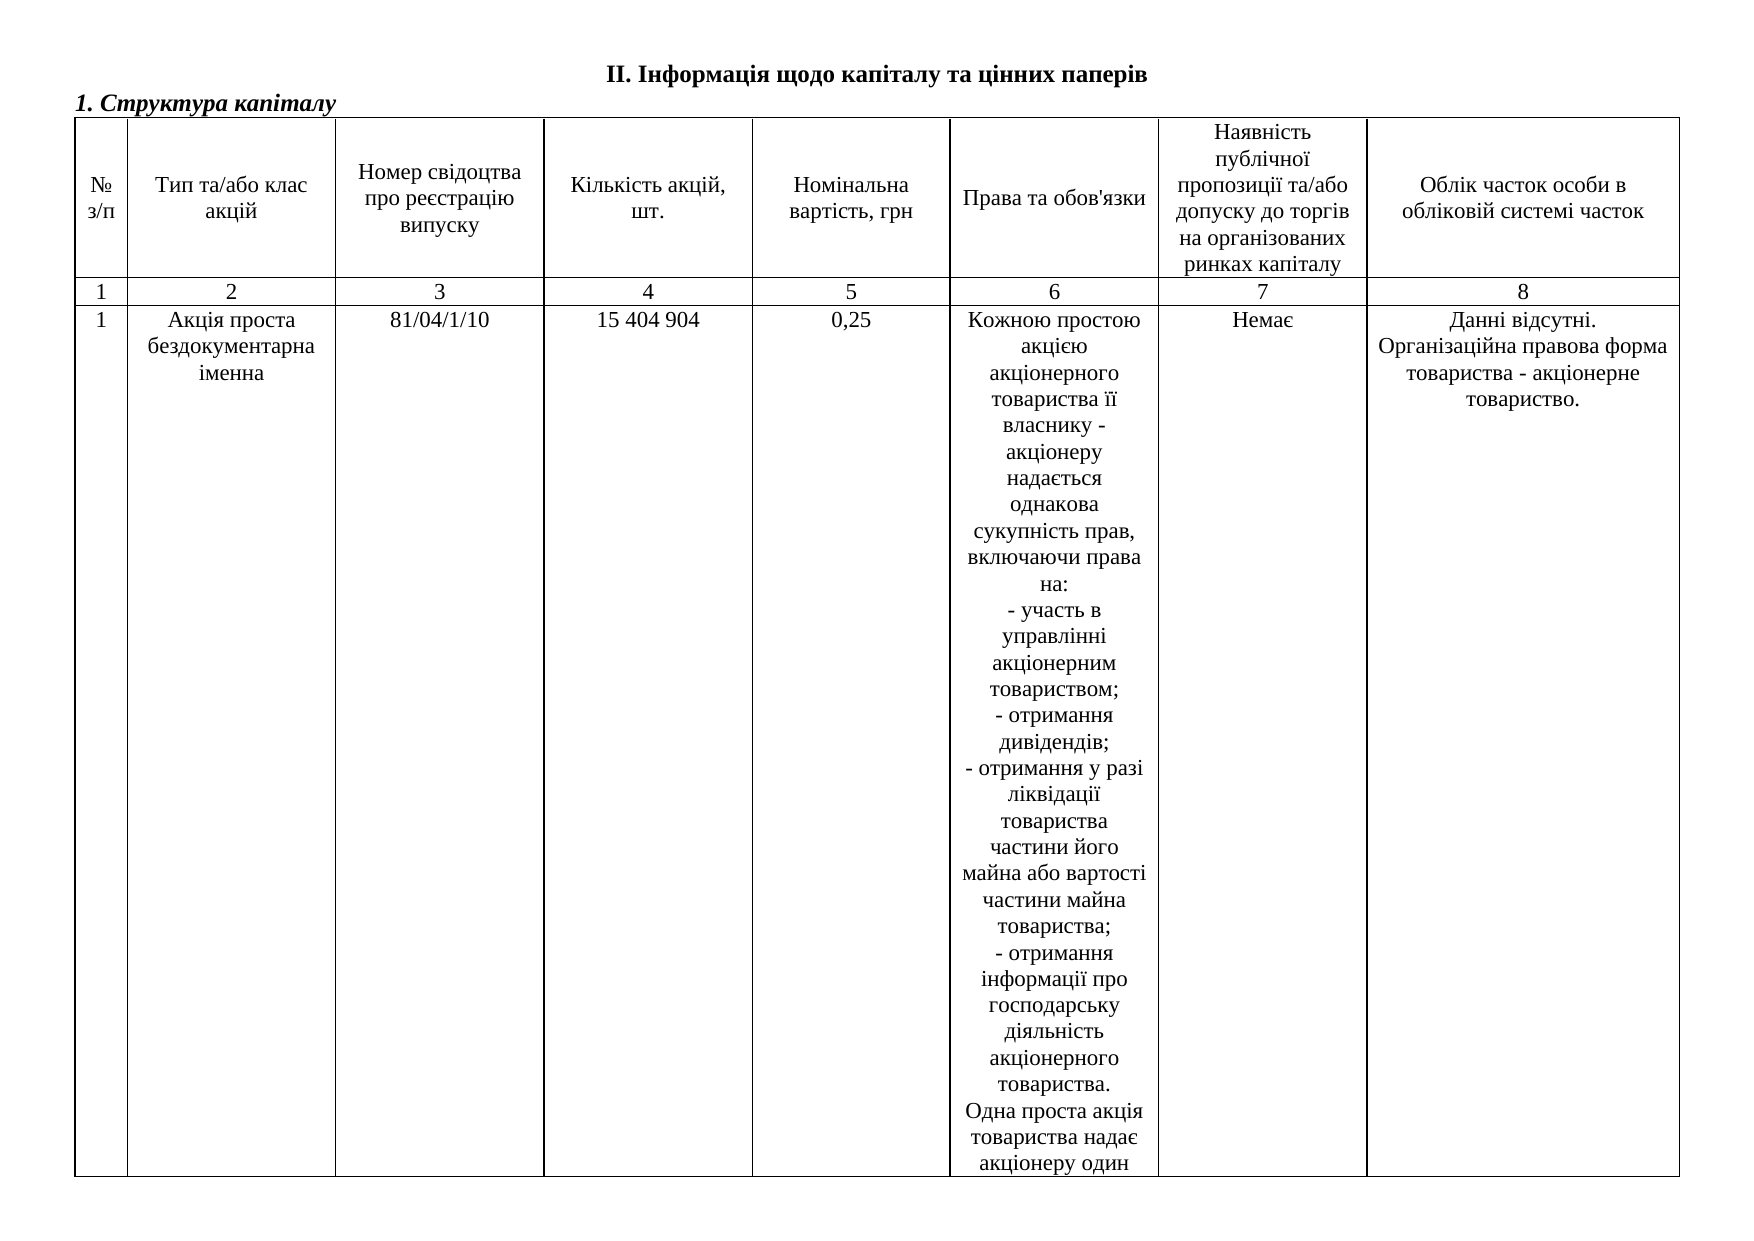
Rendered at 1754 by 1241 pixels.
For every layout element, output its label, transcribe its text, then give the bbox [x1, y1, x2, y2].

table_header Права та обов'язки [951, 118, 1158, 277]
table_header № з/п [76, 118, 127, 277]
text 1. Структура капіталу [75, 88, 1679, 117]
table_cell Немає [1159, 306, 1366, 1176]
table_cell 1 [76, 278, 127, 304]
table_cell 2 [128, 278, 335, 304]
table_cell 8 [1368, 278, 1679, 304]
table_cell 6 [951, 278, 1158, 304]
table_cell 15 404 904 [545, 306, 752, 1176]
table_header Тип та/або клас акцій [128, 118, 335, 277]
text II. Інформація щодо капіталу та цінних паперів [75, 59, 1679, 88]
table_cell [951, 306, 1158, 1176]
table_header Кількість акцій, шт. [545, 118, 752, 277]
table_cell 1 [76, 306, 127, 1176]
table_cell 3 [336, 278, 543, 304]
table_header Облік часток особи в обліковій системі часток [1368, 118, 1679, 277]
table_header Наявність публічної пропозиції та/або допуску до торгів на організованих ринках капіталу [1159, 118, 1367, 277]
table_header Номінальна вартість, грн [753, 118, 950, 277]
table_header Номер свідоцтва про реєстрацію випуску [336, 118, 544, 277]
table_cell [128, 306, 335, 1176]
table_cell 5 [753, 278, 949, 304]
table_cell 0,25 [753, 306, 949, 1176]
table_cell 81/04/1/10 [336, 306, 543, 1176]
table_cell 4 [545, 278, 752, 304]
table_cell 7 [1159, 278, 1366, 304]
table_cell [1368, 306, 1679, 1176]
